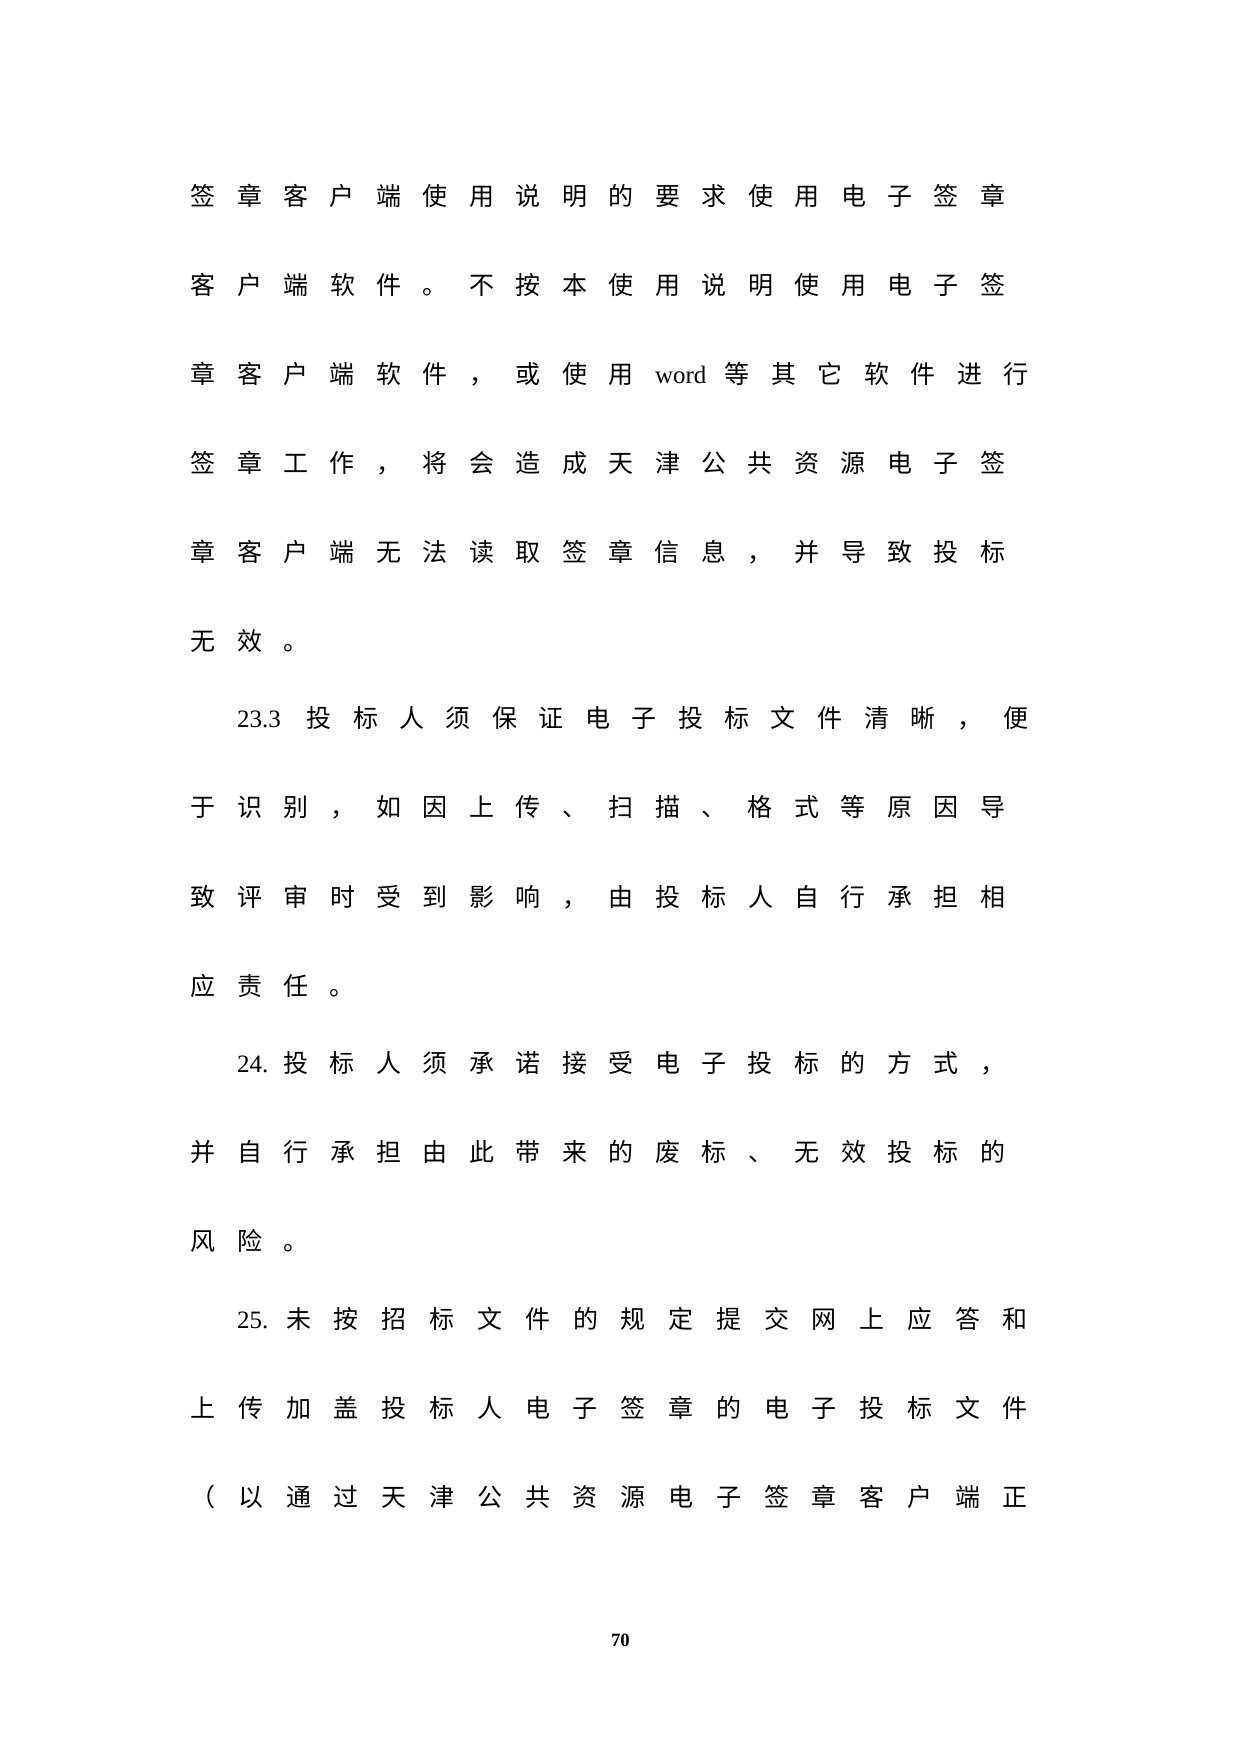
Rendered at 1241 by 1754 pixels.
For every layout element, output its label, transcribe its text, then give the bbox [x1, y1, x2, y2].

text 24. 投标人须承诺接受电子投标的方式，并自行承担由此带来的废标、无效投标的风险。 [190, 1032, 1050, 1269]
text 23.3 投标人须保证电子投标文件清晰，便于识别，如因上传、扫描、格式等原因导致评审时受到影响，由投标人自行承担相应责任。 [190, 687, 1050, 1014]
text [190, 1288, 1050, 1525]
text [190, 164, 1050, 669]
